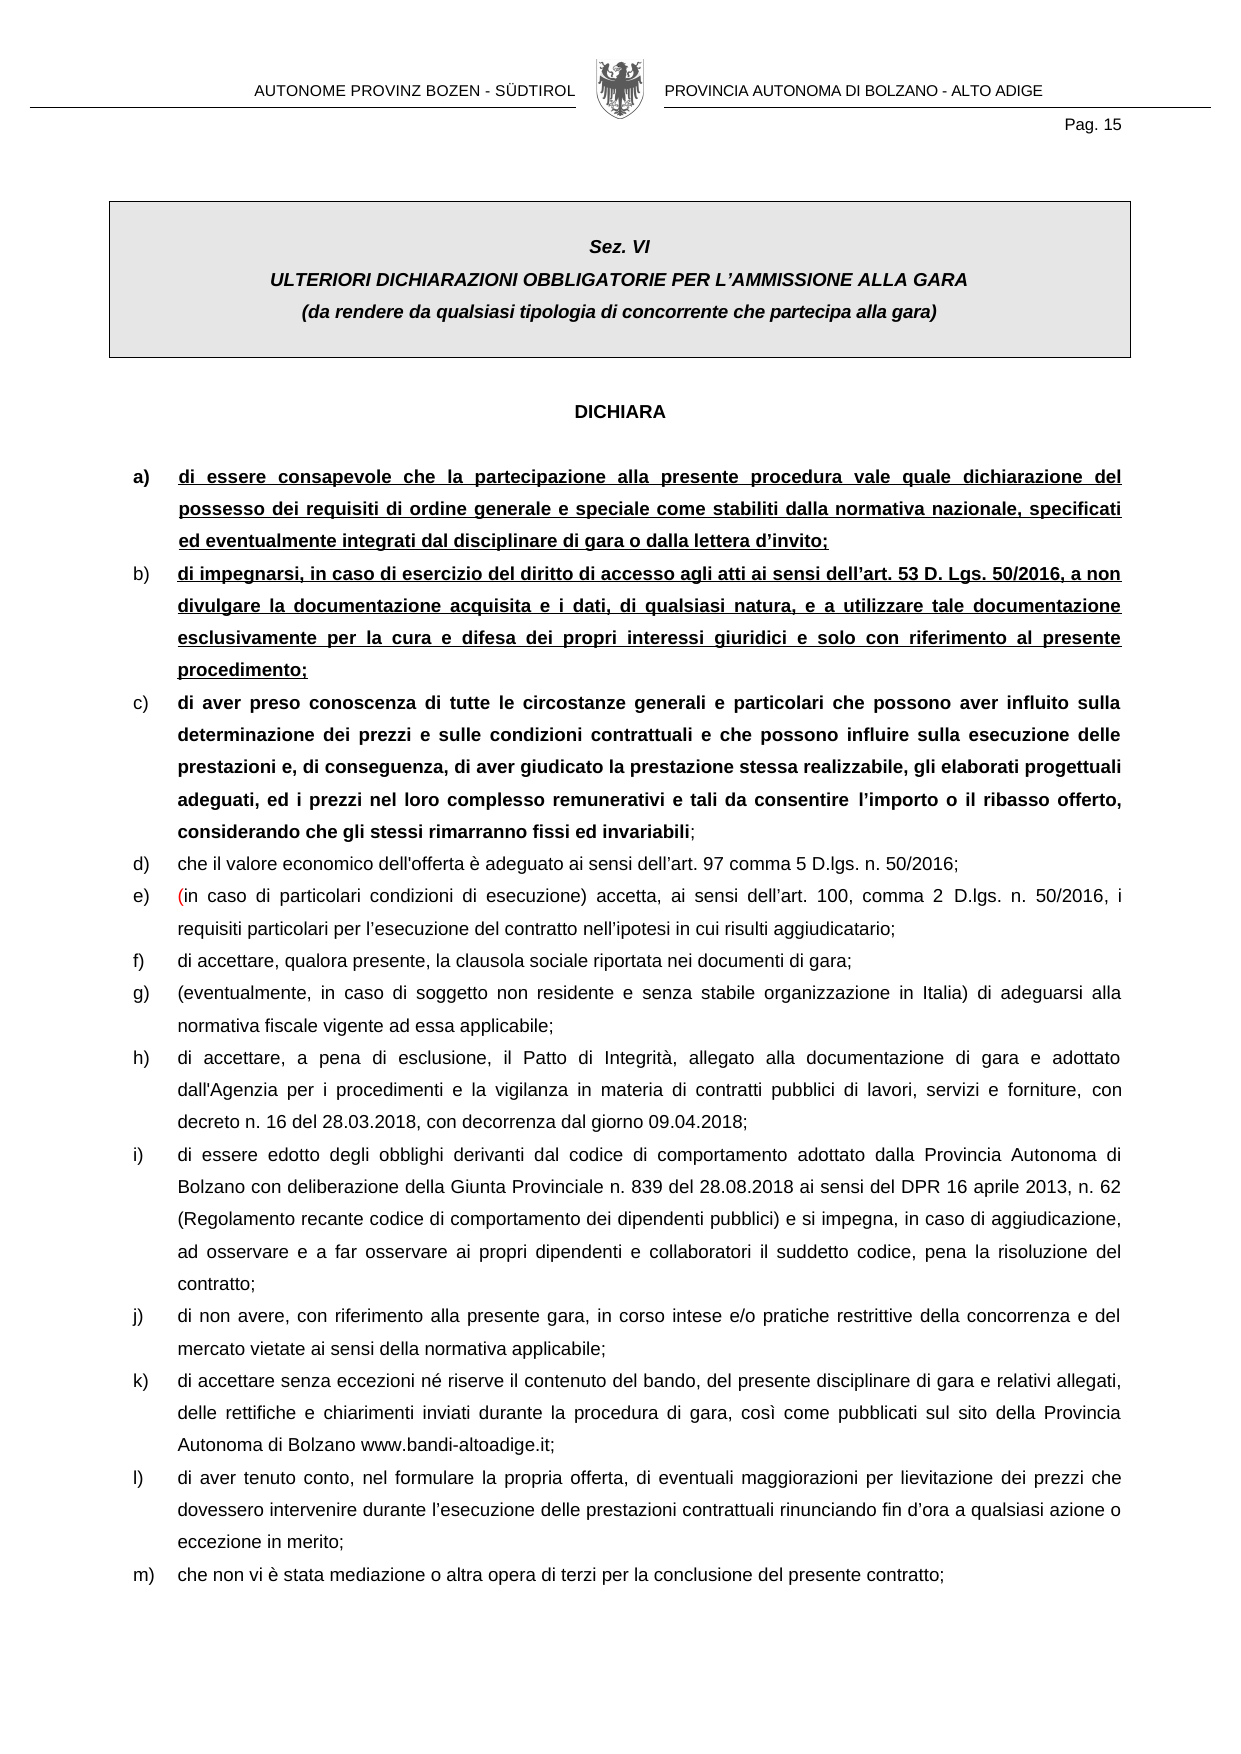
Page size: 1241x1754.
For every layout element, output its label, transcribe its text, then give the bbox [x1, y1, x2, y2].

list di essere consapevole che la partecipazione alla presente procedura vale quale dichiarazione del possesso dei requisiti di ordine generale e speciale come stabiliti dalla normativa nazionale, specificati ed eventualmente integrati dal disciplinare di gara o dalla lettera d’invito; [133, 465, 1122, 552]
list che il valore economico dell'offerta è adeguato ai sensi dell’art. 97 comma 5 D.lgs. n. 50/2016; [133, 853, 1122, 874]
list di non avere, con riferimento alla presente gara, in corso intese e/o pratiche restrittive della concorrenza e del mercato vietate ai sensi della normativa applicabile; [133, 1305, 1122, 1359]
text Sez. VI [110, 233, 1130, 258]
list di aver tenuto conto, nel formulare la propria offerta, di eventuali maggiorazioni per lievitazione dei prezzi che dovessero intervenire durante l’esecuzione delle prestazioni contrattuali rinunciando fin d’ora a qualsiasi azione o eccezione in merito; [133, 1466, 1122, 1553]
list di accettare, a pena di esclusione, il Patto di Integrità, allegato alla documentazione di gara e adottato dall'Agenzia per i procedimenti e la vigilanza in materia di contratti pubblici di lavori, servizi e forniture, con decreto n. 16 del 28.03.2018, con decorrenza dal giorno 09.04.2018; [133, 1047, 1122, 1133]
list di essere edotto degli obblighi derivanti dal codice di comportamento adottato dalla Provincia Autonoma di Bolzano con deliberazione della Giunta Provinciale n. 839 del 28.08.2018 ai sensi del DPR 16 aprile 2013, n. 62 (Regolamento recante codice di comportamento dei dipendenti pubblici) e si impegna, in caso di aggiudicazione, ad osservare e a far osservare ai propri dipendenti e collaboratori il suddetto codice, pena la risoluzione del contratto; [133, 1143, 1122, 1294]
list di accettare senza eccezioni né riserve il contenuto del bando, del presente disciplinare di gara e relativi allegati, delle rettifiche e chiarimenti inviati durante la procedura di gara, così come pubblicati sul sito della Provincia Autonoma di Bolzano www.bandi-altoadige.it; [133, 1369, 1122, 1456]
list di impegnarsi, in caso di esercizio del diritto di accesso agli atti ai sensi dell’art. 53 D. Lgs. 50/2016, a non divulgare la documentazione acquisita e i dati, di qualsiasi natura, e a utilizzare tale documentazione esclusivamente per la cura e difesa dei propri interessi giuridici e solo con riferimento al presente procedimento; [133, 562, 1122, 681]
list di aver preso conoscenza di tutte le circostanze generali e particolari che possono aver influito sulla determinazione dei prezzi e sulle condizioni contrattuali e che possono influire sulla esecuzione delle prestazioni e, di conseguenza, di aver giudicato la prestazione stessa realizzabile, gli elaborati progettuali adeguati, ed i prezzi nel loro complesso remunerativi e tali da consentire l’importo o il ribasso offerto, considerando che gli stessi rimarranno fissi ed invariabili; [133, 691, 1122, 842]
list (in caso di particolari condizioni di esecuzione) accetta, ai sensi dell’art. 100, comma 2 D.lgs. n. 50/2016, i requisiti particolari per l’esecuzione del contratto nell’ipotesi in cui risulti aggiudicatario; [133, 885, 1122, 939]
list che non vi è stata mediazione o altra opera di terzi per la conclusione del presente contratto; [133, 1563, 1122, 1585]
text DICHIARA [118, 401, 1122, 422]
text ULTERIORI DICHIARAZIONI OBBLIGATORIE PER L’AMMISSIONE ALLA GARA [110, 265, 1130, 290]
list (eventualmente, in caso di soggetto non residente e senza stabile organizzazione in Italia) di adeguarsi alla normativa fiscale vigente ad essa applicabile; [133, 982, 1122, 1036]
text (da rendere da qualsiasi tipologia di concorrente che partecipa alla gara) [110, 298, 1130, 322]
list di accettare, qualora presente, la clausola sociale riportata nei documenti di gara; [133, 950, 1122, 971]
picture [596, 59, 644, 119]
